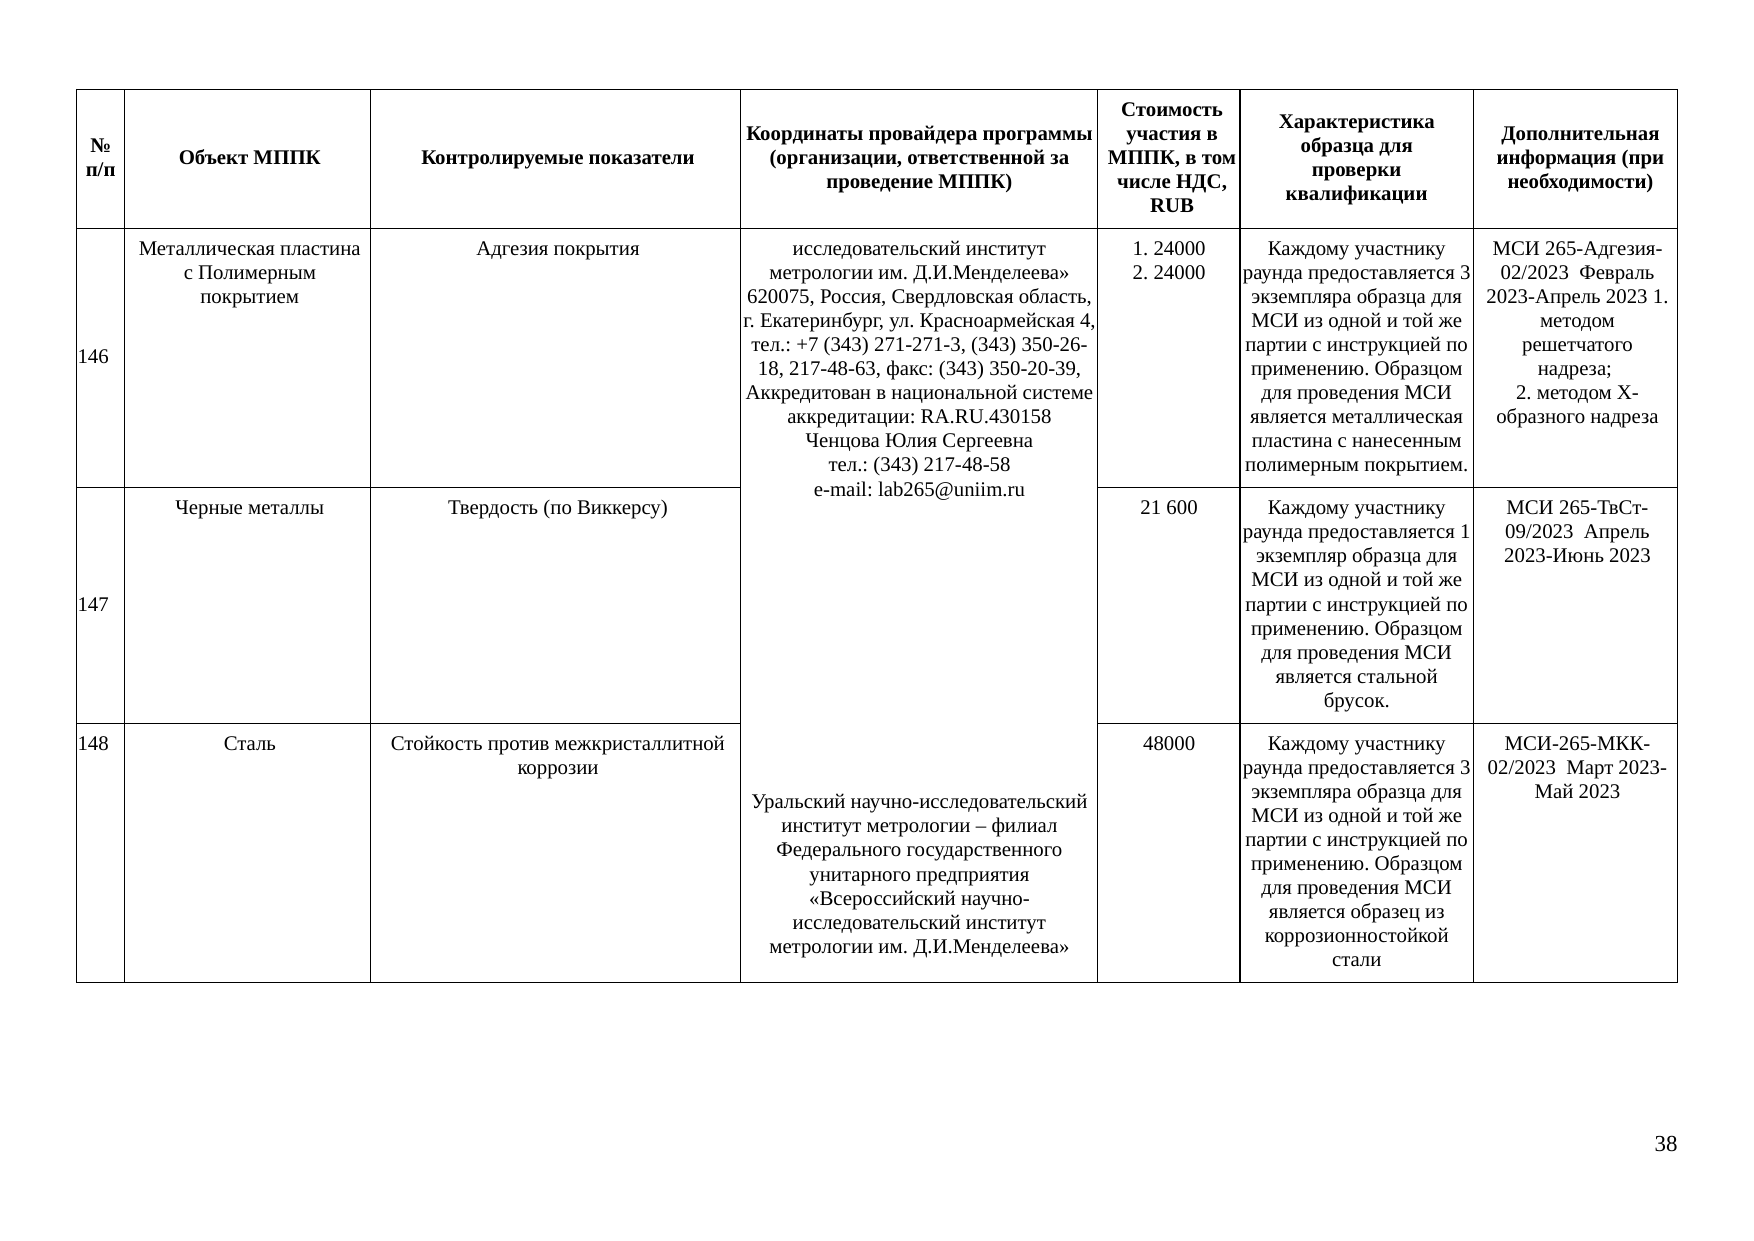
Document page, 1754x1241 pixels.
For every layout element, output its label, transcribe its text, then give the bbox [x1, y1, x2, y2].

table_header Дополнительная информация (при необходимости) [1474, 90, 1677, 228]
table_header Объект МППК [125, 90, 370, 228]
table_cell [77, 724, 124, 982]
table_header Контролируемые показатели [371, 90, 740, 228]
table_header № п/п [77, 90, 124, 228]
table_cell Металлическая пластина с Полимерным покрытием [125, 229, 370, 487]
table_cell Каждому участнику раунда предоставляется 1 экземпляр образца для МСИ из одной и той же партии с инструкцией по применению. Образцом для проведения МСИ является стальной брусок. [1241, 488, 1473, 722]
table_cell МСИ 265-Адгезия-02/2023 Февраль 2023-Апрель 2023 1. методом решетчатого надреза; 2. методом Х-образного надреза [1474, 229, 1677, 487]
table_cell 21 600 [1098, 488, 1239, 722]
table_header Характеристика образца для проверки квалификации [1241, 90, 1473, 228]
table_cell МСИ 265-ТвСт-09/2023 Апрель 2023-Июнь 2023 [1474, 488, 1677, 722]
table_header Стоимость участия в МППК, в том числе НДС, RUB [1098, 90, 1239, 228]
table_cell Каждому участнику раунда предоставляется 3 экземпляра образца для МСИ из одной и той же партии с инструкцией по применению. Образцом для проведения МСИ является образец из коррозионностойкой стали [1241, 724, 1473, 982]
table_cell Адгезия покрытия [371, 229, 740, 487]
table_cell Каждому участнику раунда предоставляется 3 экземпляра образца для МСИ из одной и той же партии с инструкцией по применению. Образцом для проведения МСИ является металлическая пластина с нанесенным полимерным покрытием. [1241, 229, 1473, 487]
table_cell Твердость (по Виккерсу) [371, 488, 740, 722]
table_cell [77, 488, 124, 722]
table_cell [77, 229, 124, 487]
table_cell Сталь [125, 724, 370, 982]
table_header Координаты провайдера программы (организации, ответственной за проведение МППК) [741, 90, 1097, 228]
table_cell Стойкость против межкристаллитной коррозии [371, 724, 740, 982]
table_cell МСИ-265-МКК-02/2023 Март 2023-Май 2023 [1474, 724, 1677, 982]
table_cell 1. 24000 2. 24000 [1098, 229, 1239, 487]
table_cell 48000 [1098, 724, 1239, 982]
table_cell Черные металлы [125, 488, 370, 722]
